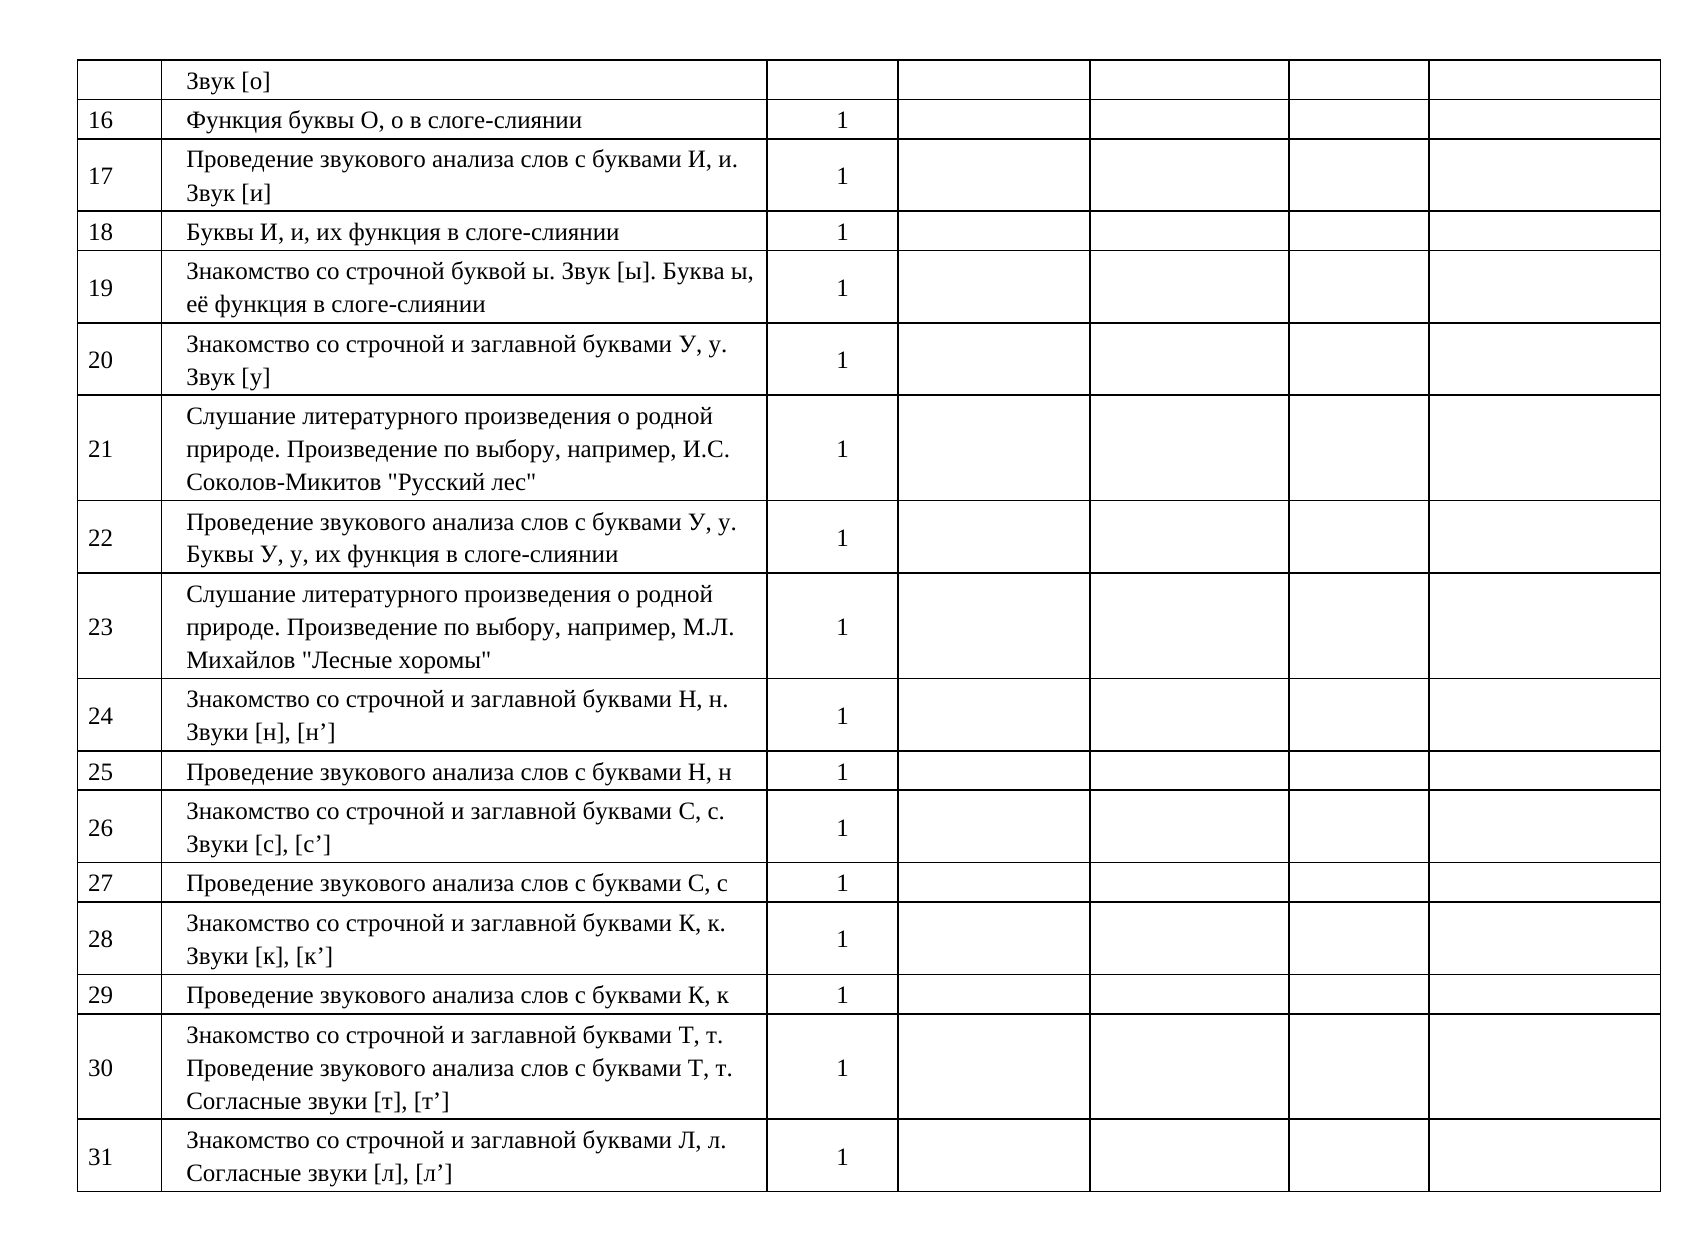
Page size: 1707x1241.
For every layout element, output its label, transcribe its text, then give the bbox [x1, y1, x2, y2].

table_cell [899, 251, 1089, 322]
table_cell 1 [768, 100, 897, 138]
table_cell [1290, 100, 1428, 138]
table_cell Проведение звукового анализа слов с буквами К, к [162, 975, 766, 1013]
table_cell [1290, 574, 1428, 678]
table_cell [1091, 791, 1288, 862]
table_cell 1 [768, 752, 897, 789]
table_cell [899, 903, 1089, 973]
table_cell 16 [78, 100, 161, 138]
table_cell Проведение звукового анализа слов с буквами И, и. Звук [и] [162, 140, 766, 210]
table_cell [1430, 324, 1660, 394]
table_cell [1430, 574, 1660, 678]
table_cell 23 [78, 574, 161, 678]
table_cell 1 [768, 396, 897, 500]
table_cell [899, 212, 1089, 249]
table_cell [899, 679, 1089, 750]
table_cell [1091, 975, 1288, 1013]
table_cell Знакомство со строчной и заглавной буквами У, у. Звук [у] [162, 324, 766, 394]
table_cell [1290, 679, 1428, 750]
table_cell Знакомство со строчной и заглавной буквами Н, н. Звуки [н], [н’] [162, 679, 766, 750]
table_cell [1430, 61, 1660, 98]
table_cell 26 [78, 791, 161, 862]
table_cell 1 [768, 212, 897, 249]
table_cell [1430, 752, 1660, 789]
table_cell [1430, 791, 1660, 862]
table_cell [899, 1120, 1089, 1191]
table_cell [1430, 396, 1660, 500]
table_cell Знакомство со строчной и заглавной буквами С, с. Звуки [с], [с’] [162, 791, 766, 862]
table_cell [1091, 140, 1288, 210]
table_cell [1091, 1120, 1288, 1191]
table_cell [1430, 1120, 1660, 1191]
table_cell [1290, 501, 1428, 572]
table_cell Буквы И, и, их функция в слоге-слиянии [162, 212, 766, 249]
table_cell 1 [768, 501, 897, 572]
table_cell [1290, 396, 1428, 500]
table_cell [1290, 791, 1428, 862]
table_cell Слушание литературного произведения о родной природе. Произведение по выбору, например, И.С. Соколов-Микитов "Русский лес" [162, 396, 766, 500]
table_cell 30 [78, 1015, 161, 1118]
table_cell [899, 1015, 1089, 1118]
table_cell [1430, 863, 1660, 901]
table_cell [1430, 501, 1660, 572]
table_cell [162, 61, 766, 98]
table_cell 1 [768, 863, 897, 901]
table_cell [1290, 61, 1428, 98]
table_cell 1 [768, 903, 897, 973]
table_cell 20 [78, 324, 161, 394]
table_cell 1 [768, 140, 897, 210]
table_cell 1 [768, 679, 897, 750]
table_cell Знакомство со строчной и заглавной буквами К, к. Звуки [к], [к’] [162, 903, 766, 973]
table_cell [1091, 1015, 1288, 1118]
table_cell [1091, 61, 1288, 98]
table_cell [1290, 752, 1428, 789]
table_cell 1 [768, 251, 897, 322]
table_cell [1091, 752, 1288, 789]
table_cell [899, 396, 1089, 500]
table_cell [1430, 1015, 1660, 1118]
table_cell 22 [78, 501, 161, 572]
table_cell 29 [78, 975, 161, 1013]
table_cell [1091, 574, 1288, 678]
table_cell Слушание литературного произведения о родной природе. Произведение по выбору, например, М.Л. Михайлов "Лесные хоромы" [162, 574, 766, 678]
table_cell [1091, 100, 1288, 138]
table_cell [1430, 212, 1660, 249]
table_cell [1290, 140, 1428, 210]
table_cell [1430, 251, 1660, 322]
table_cell 18 [78, 212, 161, 249]
table_cell [899, 975, 1089, 1013]
table_cell [1430, 100, 1660, 138]
table_cell 1 [768, 1015, 897, 1118]
table_cell 28 [78, 903, 161, 973]
table_cell [1430, 679, 1660, 750]
table_cell [899, 501, 1089, 572]
table_cell [899, 100, 1089, 138]
table_cell [1430, 903, 1660, 973]
table_cell 1 [768, 324, 897, 394]
table_cell [1091, 903, 1288, 973]
table_cell 1 [768, 791, 897, 862]
table_cell [1091, 212, 1288, 249]
table_cell 1 [768, 1120, 897, 1191]
table_cell [899, 61, 1089, 98]
table_cell [1290, 1120, 1428, 1191]
table_cell [1290, 212, 1428, 249]
table_cell Функция буквы О, о в слоге-слиянии [162, 100, 766, 138]
table_cell 17 [78, 140, 161, 210]
table_cell Проведение звукового анализа слов с буквами У, у. Буквы У, у, их функция в слоге-слиянии [162, 501, 766, 572]
table_cell 15 [78, 61, 161, 98]
table_cell 1 [768, 61, 897, 98]
table_cell 25 [78, 752, 161, 789]
table_cell [1290, 903, 1428, 973]
table_cell Знакомство со строчной и заглавной буквами Т, т. Проведение звукового анализа слов с буквами Т, т. Согласные звуки [т], [т’] [162, 1015, 766, 1118]
table_cell 24 [78, 679, 161, 750]
table_cell [1290, 1015, 1428, 1118]
table_cell 27 [78, 863, 161, 901]
table_cell [899, 752, 1089, 789]
table_cell [1290, 251, 1428, 322]
table_cell [899, 791, 1089, 862]
table_cell 31 [78, 1120, 161, 1191]
table_cell [1290, 975, 1428, 1013]
table_cell [1290, 324, 1428, 394]
table_cell 21 [78, 396, 161, 500]
table_cell [1430, 140, 1660, 210]
table_cell [899, 140, 1089, 210]
table_cell Проведение звукового анализа слов с буквами С, с [162, 863, 766, 901]
table_cell [1091, 863, 1288, 901]
table_cell Проведение звукового анализа слов с буквами Н, н [162, 752, 766, 789]
table_cell [1091, 396, 1288, 500]
table_cell [1290, 863, 1428, 901]
table_cell Знакомство со строчной и заглавной буквами Л, л. Согласные звуки [л], [л’] [162, 1120, 766, 1191]
table_cell [899, 863, 1089, 901]
table_cell Знакомство со строчной буквой ы. Звук [ы]. Буква ы, её функция в слоге-слиянии [162, 251, 766, 322]
table_cell [1091, 501, 1288, 572]
table_cell [1091, 251, 1288, 322]
table_cell [1430, 975, 1660, 1013]
table_cell 19 [78, 251, 161, 322]
table_cell 1 [768, 975, 897, 1013]
table_cell 1 [768, 574, 897, 678]
table_cell [899, 574, 1089, 678]
table_cell [1091, 324, 1288, 394]
table_cell [1091, 679, 1288, 750]
table_cell [899, 324, 1089, 394]
